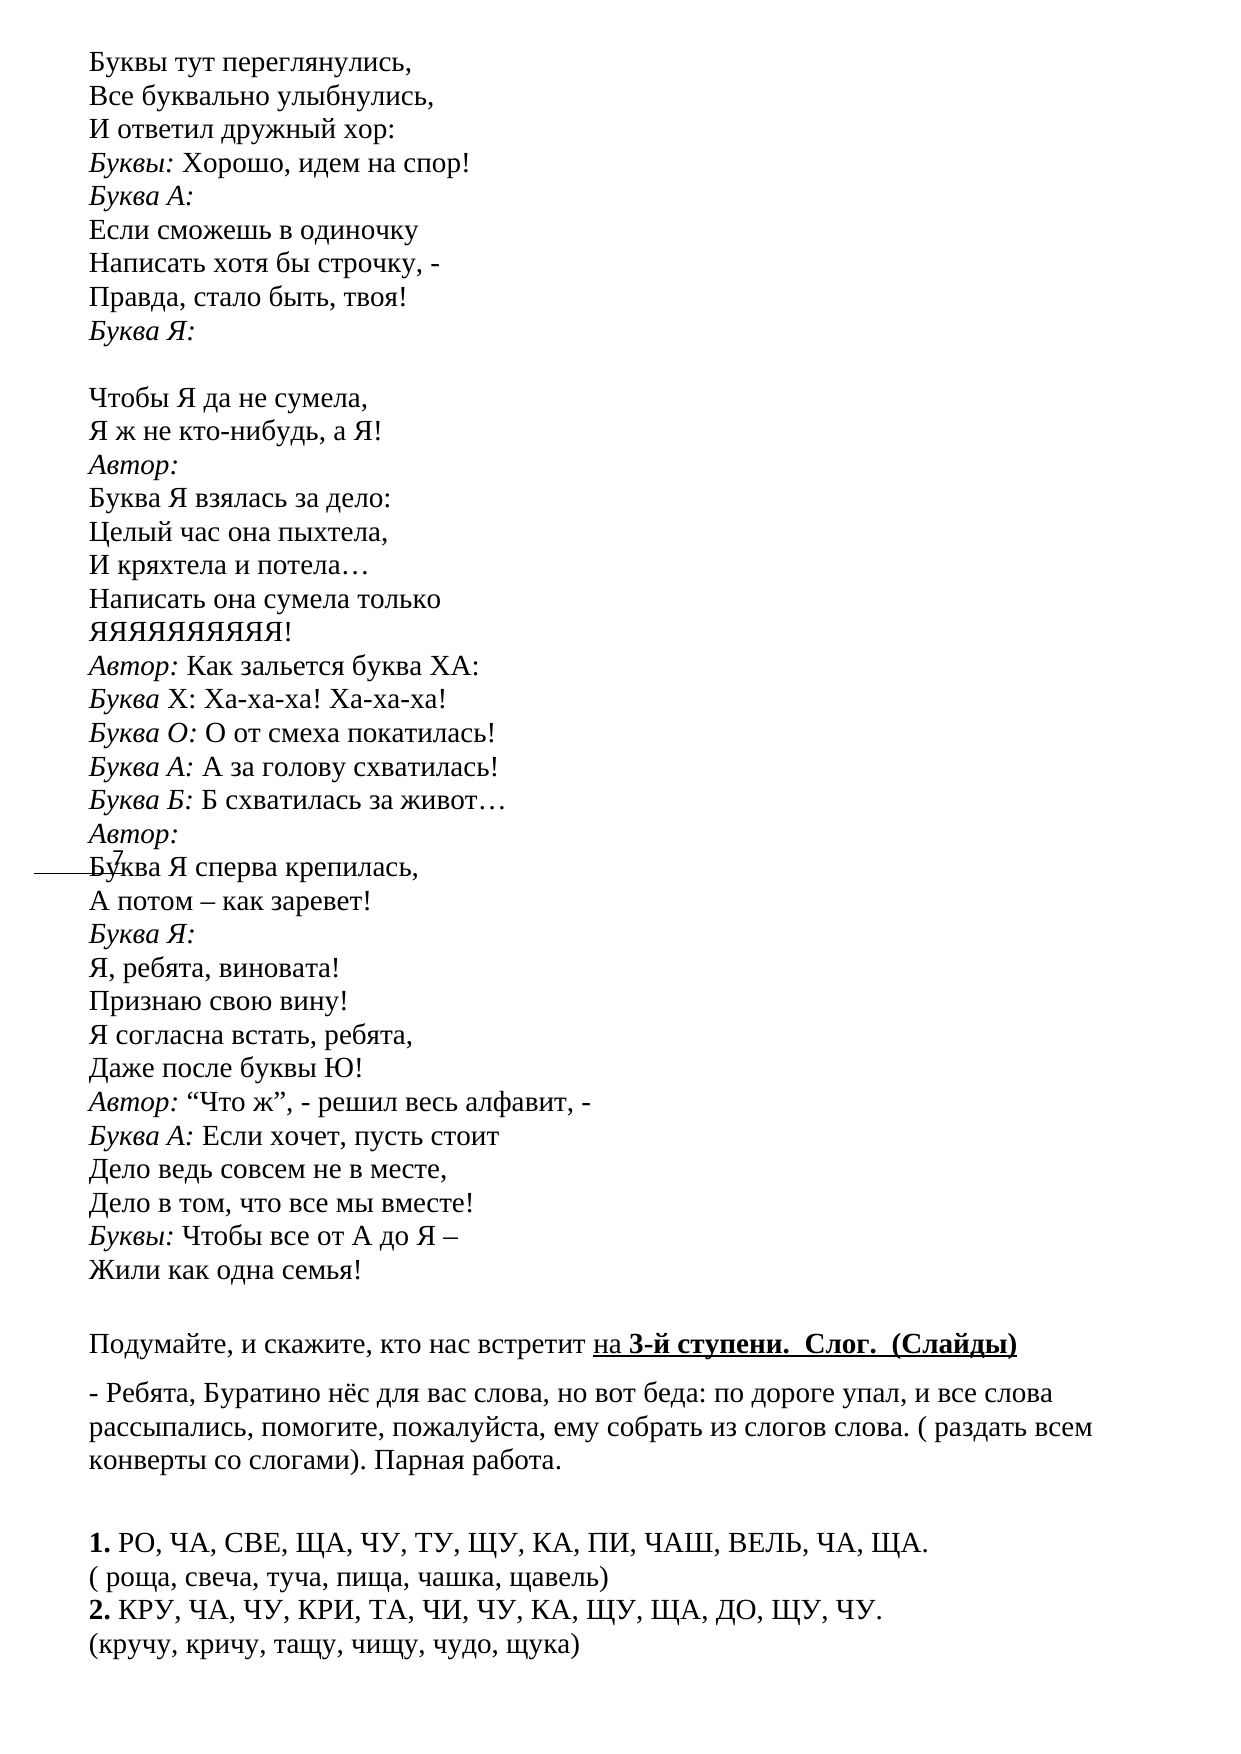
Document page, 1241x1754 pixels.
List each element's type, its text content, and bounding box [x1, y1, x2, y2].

text Чтобы Я да не сумела, Я ж не кто-нибудь, а Я! [89, 380, 1152, 447]
text Автор: [89, 447, 1152, 480]
text Я, ребята, виновата! Признаю свою вину! Я согласна встать, ребята, Даже после буквы Ю! [89, 950, 1152, 1084]
text Буква Я: [89, 313, 1152, 346]
text Буква А: А за голову схватилась! [89, 749, 1152, 782]
text Автор: “Что ж”, - решил весь алфавит, - [89, 1084, 1152, 1118]
text Буква О: О от смеха покатилась! [89, 715, 1152, 749]
text Буква Я взялась за дело: Целый час она пыхтела, И кряхтела и потела… Написать она сумела только ЯЯЯЯЯЯЯЯЯЯ! [89, 480, 1152, 648]
text Подумайте, и скажите, кто нас встретит на 3-й ступени. Слог. (Слайды) [89, 1326, 1152, 1360]
text Буквы: Чтобы все от А до Я – Жили как одна семья! [89, 1218, 1152, 1285]
text Буква Я сперва крепилась, А потом – как заревет! [89, 849, 1152, 916]
text Если сможешь в одиночку Написать хотя бы строчку, - Правда, стало быть, твоя! [89, 212, 1152, 313]
text Буквы тут переглянулись, Все буквально улыбнулись, И ответил дружный хор: [89, 44, 1152, 145]
text Буква Я: [89, 916, 1152, 950]
text Автор: Как зальется буква ХА: [89, 648, 1152, 682]
text Автор: [89, 816, 1152, 849]
text Буква Б: Б схватилась за живот… [89, 782, 1152, 816]
text Буква А: [89, 178, 1152, 212]
text Буква Х: Ха-ха-ха! Ха-ха-ха! [89, 682, 1152, 715]
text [89, 1492, 1152, 1659]
text Буквы: Хорошо, идем на спор! [89, 145, 1152, 178]
text Буква А: Если хочет, пусть стоит Дело ведь совсем не в месте, Дело в том, что все мы вместе! [89, 1118, 1152, 1218]
text - Ребята, Буратино нёс для вас слова, но вот беда: по дороге упал, и все слова рассыпались, помогите, пожалуйста, ему собрать из слогов слова. ( раздать всем конверты со слогами). Парная работа. [89, 1375, 1152, 1476]
